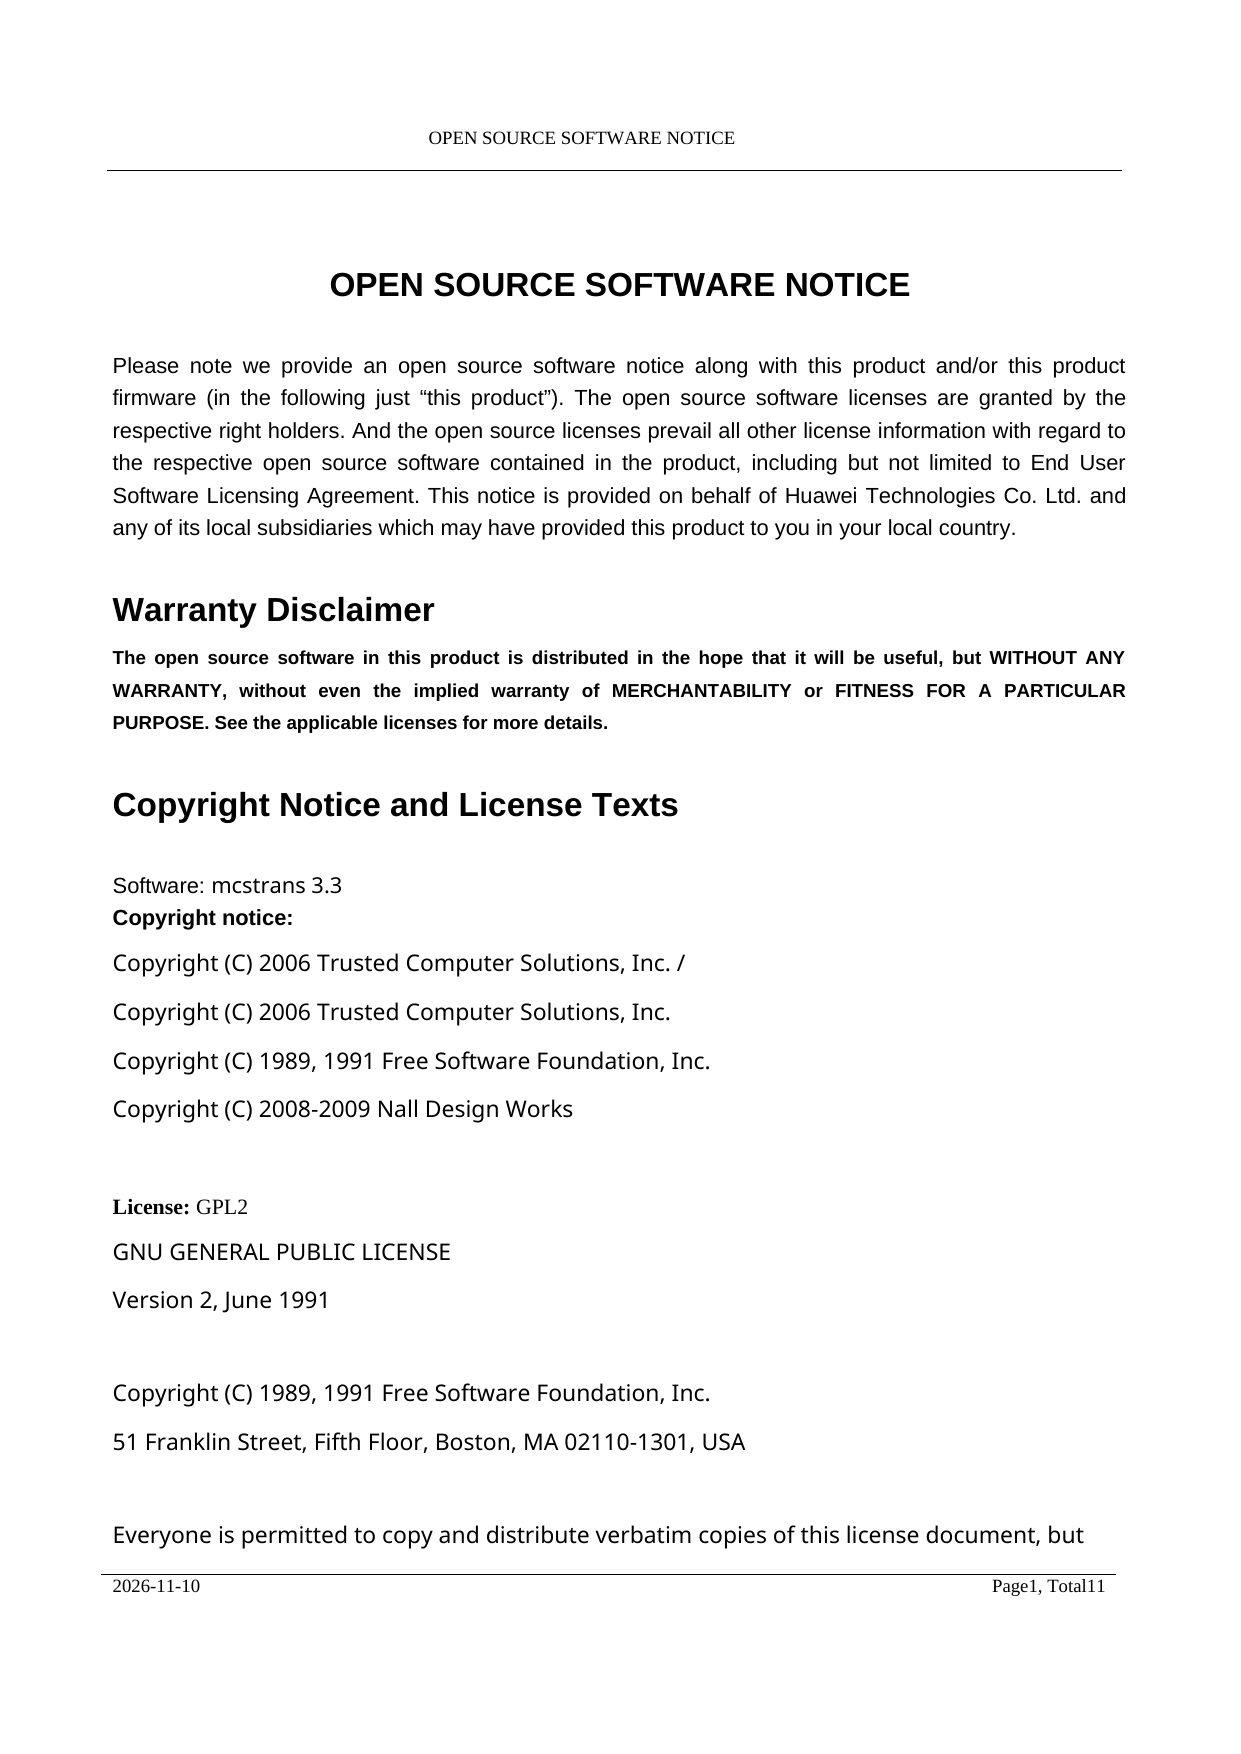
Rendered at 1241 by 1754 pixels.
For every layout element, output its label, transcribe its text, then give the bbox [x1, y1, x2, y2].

text Copyright (C) 2006 Trusted Computer Solutions, Inc. / Copyright (C) 2006 Trusted Computer Solutions, Inc. Copyright (C) 1989, 1991 Free Software Foundation, Inc. Copyright (C) 2008-2009 Nall Design Works [112, 947, 1128, 1174]
text Copyright notice: [112, 901, 1128, 934]
text Copyright Notice and License Texts [112, 771, 1128, 836]
text License: GPL2 [112, 1190, 1128, 1223]
text The open source software in this product is distributed in the hope that it will be useful, but WITHOUT ANY WARRANTY, without even the implied warranty of MERCHANTABILITY or FITNESS FOR A PARTICULAR PURPOSE. See the applicable licenses for more details. [112, 641, 1128, 739]
text 51 Franklin Street, Fifth Floor, Boston, MA 02110-1301, USA [112, 1425, 1128, 1457]
text Software: mcstrans 3.3 [112, 869, 1128, 901]
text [112, 1518, 1128, 1551]
text Copyright (C) 1989, 1991 Free Software Foundation, Inc. [112, 1377, 1128, 1409]
text Version 2, June 1991 [112, 1283, 1128, 1316]
text Warranty Disclaimer [112, 576, 1128, 641]
text Please note we provide an open source software notice along with this product and/or this product firmware (in the following just “this product”). The open source software licenses are granted by the respective right holders. And the open source licenses prevail all other license information with regard to the respective open source software contained in the product, including but not limited to End User Software Licensing Agreement. This notice is provided on behalf of Huawei Technologies Co. Ltd. and any of its local subsidiaries which may have provided this product to you in your local country. [112, 349, 1128, 544]
text OPEN SOURCE SOFTWARE NOTICE [112, 251, 1128, 316]
text GNU GENERAL PUBLIC LICENSE [112, 1235, 1128, 1268]
